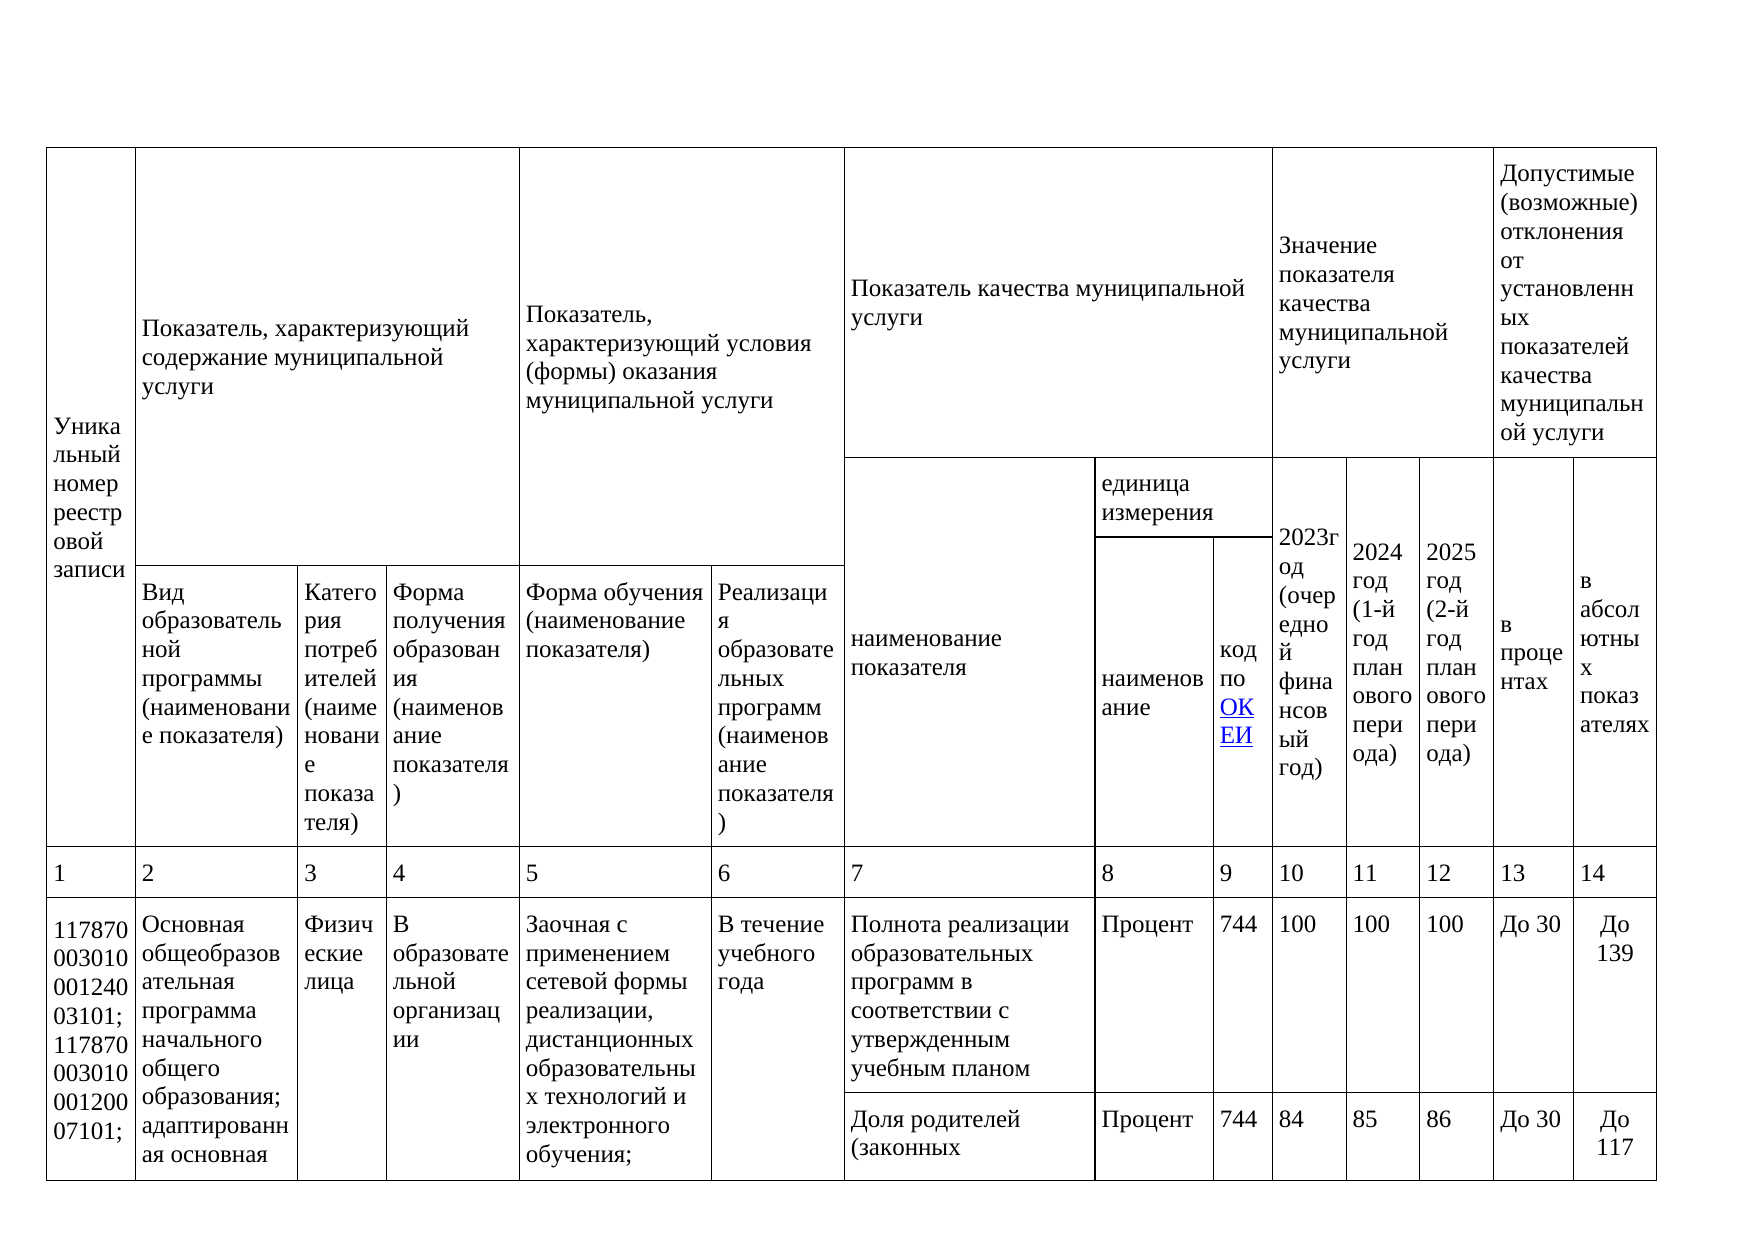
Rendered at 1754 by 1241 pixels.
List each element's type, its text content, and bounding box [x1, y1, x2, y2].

table_cell 2024 год (1-й год планового периода) [1347, 458, 1419, 846]
table_header Допустимые (возможные) отклонения от установленных показателей качества муниципальной услуги [1494, 148, 1656, 457]
table_cell Полнота реализации образовательных программ в соответствии с утвержденным учебным планом [845, 898, 1094, 1092]
table_cell 744 [1214, 898, 1272, 1092]
table_cell Процент [1096, 898, 1213, 1092]
table_cell До 117 [1574, 1093, 1656, 1180]
table_cell 4 [387, 847, 519, 897]
table_cell Категория потребителей (наименование показателя) [298, 566, 386, 846]
table_cell 13 [1494, 847, 1573, 897]
table_cell 100 [1347, 898, 1419, 1092]
table_cell 9 [1214, 847, 1272, 897]
table_cell 8 [1096, 847, 1213, 897]
table_cell 14 [1574, 847, 1656, 897]
table_cell 100 [1420, 898, 1493, 1092]
table_cell Вид образовательной программы (наименование показателя) [136, 566, 297, 846]
table_header Значение показателя качества муниципальной услуги [1273, 148, 1493, 457]
table_cell 11787000301000124003101; 11787000301000120007101; 11787000301000109002101; 11787000301000105006101; 11787000301000101000101. [47, 898, 135, 1180]
table_cell 1 [47, 847, 135, 897]
table_header Уникальный номер реестровой записи [47, 148, 135, 846]
table_cell 7 [845, 847, 1094, 897]
table_cell единица измерения [1096, 458, 1272, 536]
table_cell 11 [1347, 847, 1419, 897]
table_cell 6 [712, 847, 844, 897]
table_cell До 30 [1494, 1093, 1573, 1180]
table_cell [845, 1093, 1094, 1180]
table_cell 100 [1273, 898, 1346, 1092]
table_cell 2 [136, 847, 297, 897]
table_cell 2023год (очередной финансовый год) [1273, 458, 1346, 846]
table_cell Заочная с применением сетевой формы реализации, дистанционных образовательных технологий и электронного обучения; Очно-заочная с применением сетевой формы реализации, дистанционных образовательных технологий и электронного обучения; Заочная; Очно-заочная; Очная. [520, 898, 711, 1180]
table_cell 10 [1273, 847, 1346, 897]
table_header Показатель качества муниципальной услуги [845, 148, 1272, 457]
table_cell 85 [1347, 1093, 1419, 1180]
table_header Показатель, характеризующий содержание муниципальной услуги [136, 148, 519, 565]
table_cell 86 [1420, 1093, 1493, 1180]
table_cell 2025 год (2-й год планового периода) [1420, 458, 1493, 846]
table_cell 3 [298, 847, 386, 897]
table_header Показатель, характеризующий условия (формы) оказания муниципальной услуги [520, 148, 844, 565]
table_cell Процент [1096, 1093, 1213, 1180]
table_cell 12 [1420, 847, 1493, 897]
table_cell наименование показателя [845, 458, 1094, 846]
table_cell в абсолютных показателях [1574, 458, 1656, 846]
table_cell 744 [1214, 1093, 1272, 1180]
table_cell 84 [1273, 1093, 1346, 1180]
table_cell До 139 [1574, 898, 1656, 1092]
table_cell Физические лица [298, 898, 386, 1180]
table_cell код по ОКЕИ [1214, 538, 1272, 846]
table_cell Форма обучения (наименование показателя) [520, 566, 711, 846]
table_cell Реализация образовательных программ (наименование показателя) [712, 566, 844, 846]
table_cell в процентах [1494, 458, 1573, 846]
table_cell В течение учебного года [712, 898, 844, 1180]
table_cell Основная общеобразовательная программа начального общего образования; адаптированная основная общеобразовательная программа начального общего образования [136, 898, 297, 1180]
table_cell Форма получения образования (наименование показателя) [387, 566, 519, 846]
table_cell наименование [1096, 538, 1213, 846]
table_cell До 30 [1494, 898, 1573, 1092]
table_cell В образовательной организации [387, 898, 519, 1180]
table_cell 5 [520, 847, 711, 897]
